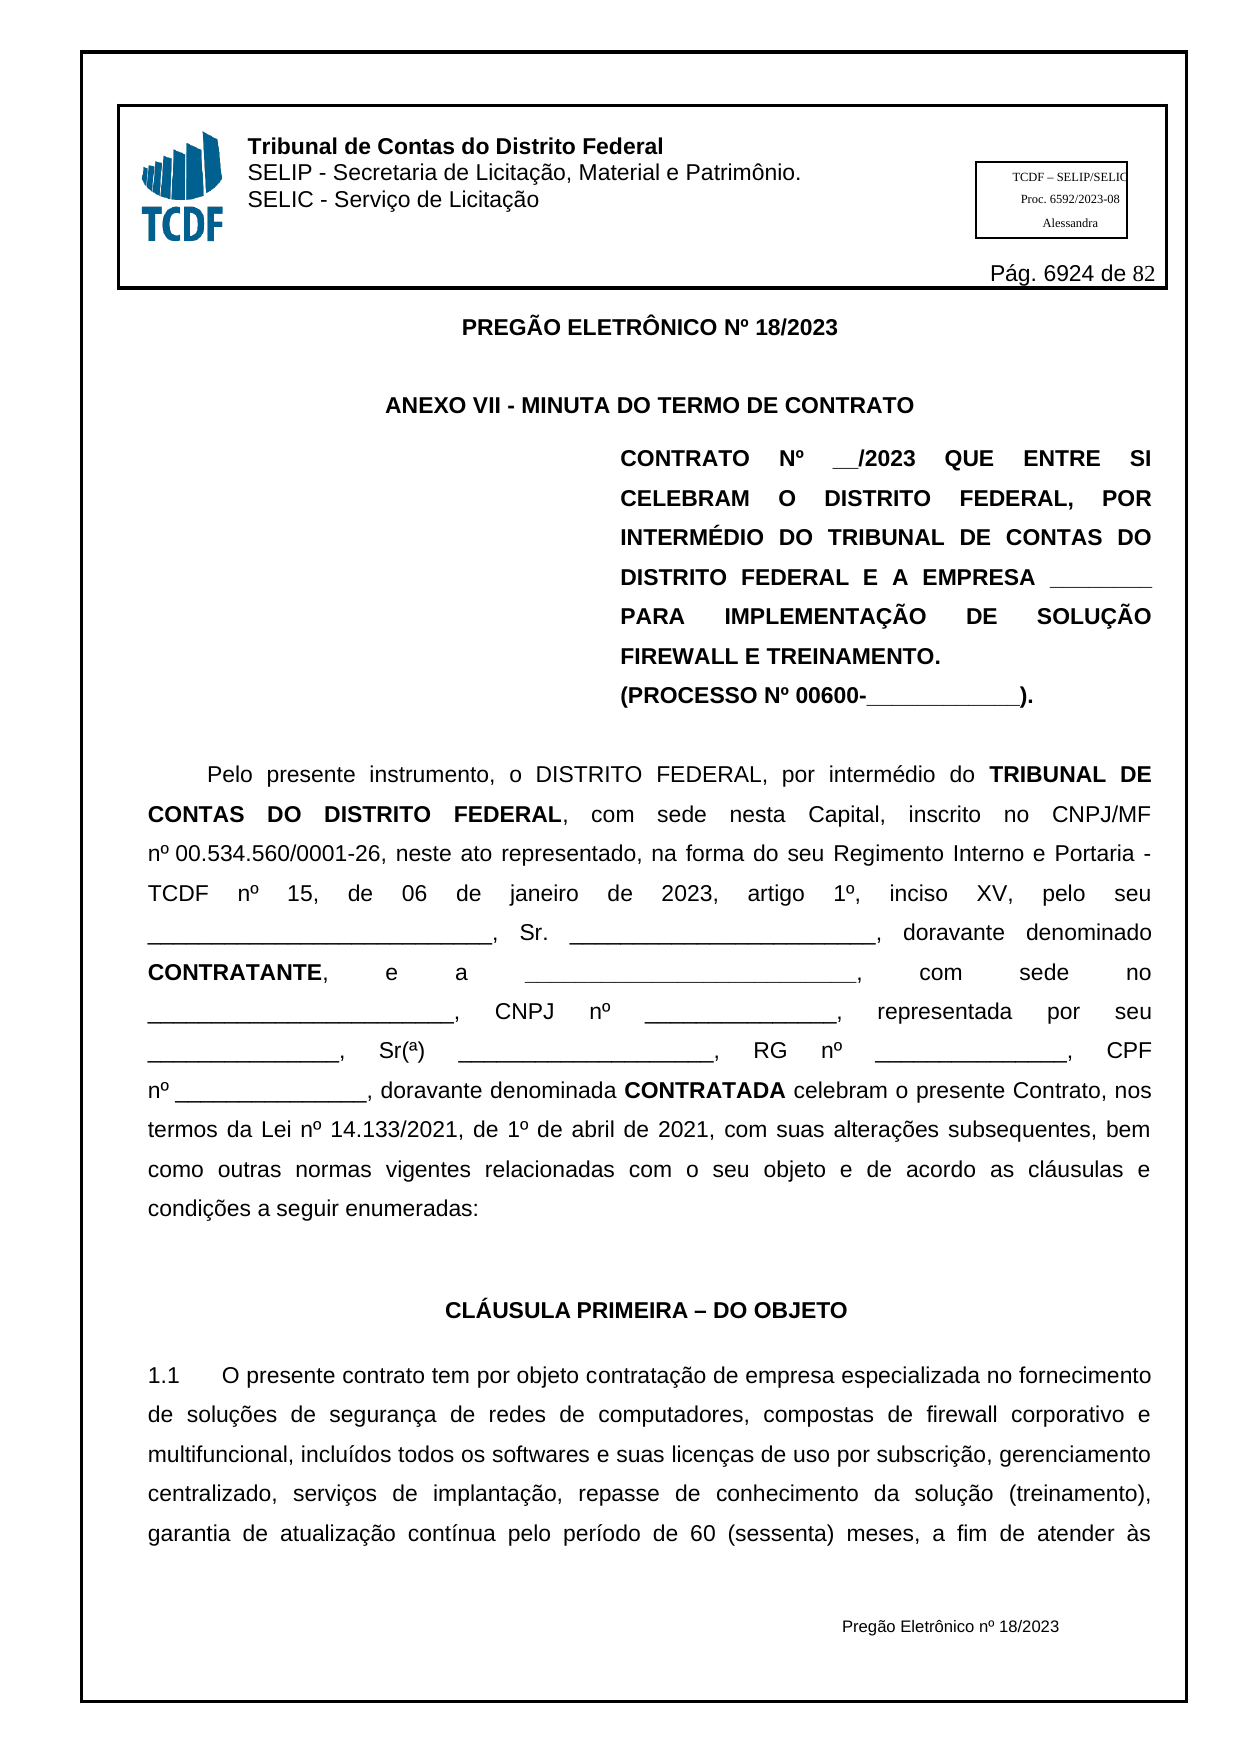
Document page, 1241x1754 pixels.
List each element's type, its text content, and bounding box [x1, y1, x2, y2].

text (PROCESSO Nº 00600-____________). [620, 682, 1152, 708]
text CLÁUSULA PRIMEIRA – DO OBJETO [148, 1297, 1145, 1324]
picture [127, 129, 237, 244]
text ANEXO VII - MINUTA DO TERMO DE CONTRATO [148, 392, 1152, 419]
text CONTRATO Nº __/2023 QUE ENTRE SI CELEBRAM O DISTRITO FEDERAL, POR INTERMÉDIO DO TRIBUNAL DE CONTAS DO DISTRITO FEDERAL E A EMPRESA ________ PARA IMPLEMENTAÇÃO DE SOLUÇÃO FIREWALL E TREINAMENTO. [620, 445, 1152, 669]
text Pelo presente instrumento, o DISTRITO FEDERAL, por intermédio do TRIBUNAL DE CONTAS DO DISTRITO FEDERAL, com sede nesta Capital, inscrito no CNPJ/MF nº 00.534.560/0001-26, neste ato representado, na forma do seu Regimento Interno e Portaria - TCDF nº 15, de 06 de janeiro de 2023, artigo 1º, inciso XV, pelo seu ___________________________, Sr. ________________________, doravante denominado CONTRATANTE, e a __________________________, com sede no ________________________, CNPJ nº _______________, representada por seu _______________, Sr(ª) ____________________, RG nº _______________, CPF nº _______________, doravante denominada CONTRATADA celebram o presente Contrato, nos termos da Lei nº 14.133/2021, de 1º de abril de 2021, com suas alterações subsequentes, bem como outras normas vigentes relacionadas com o seu objeto e de acordo as cláusulas e condições a seguir enumeradas: [148, 761, 1152, 1222]
text PREGÃO ELETRÔNICO Nº 18/2023 [148, 313, 1152, 340]
